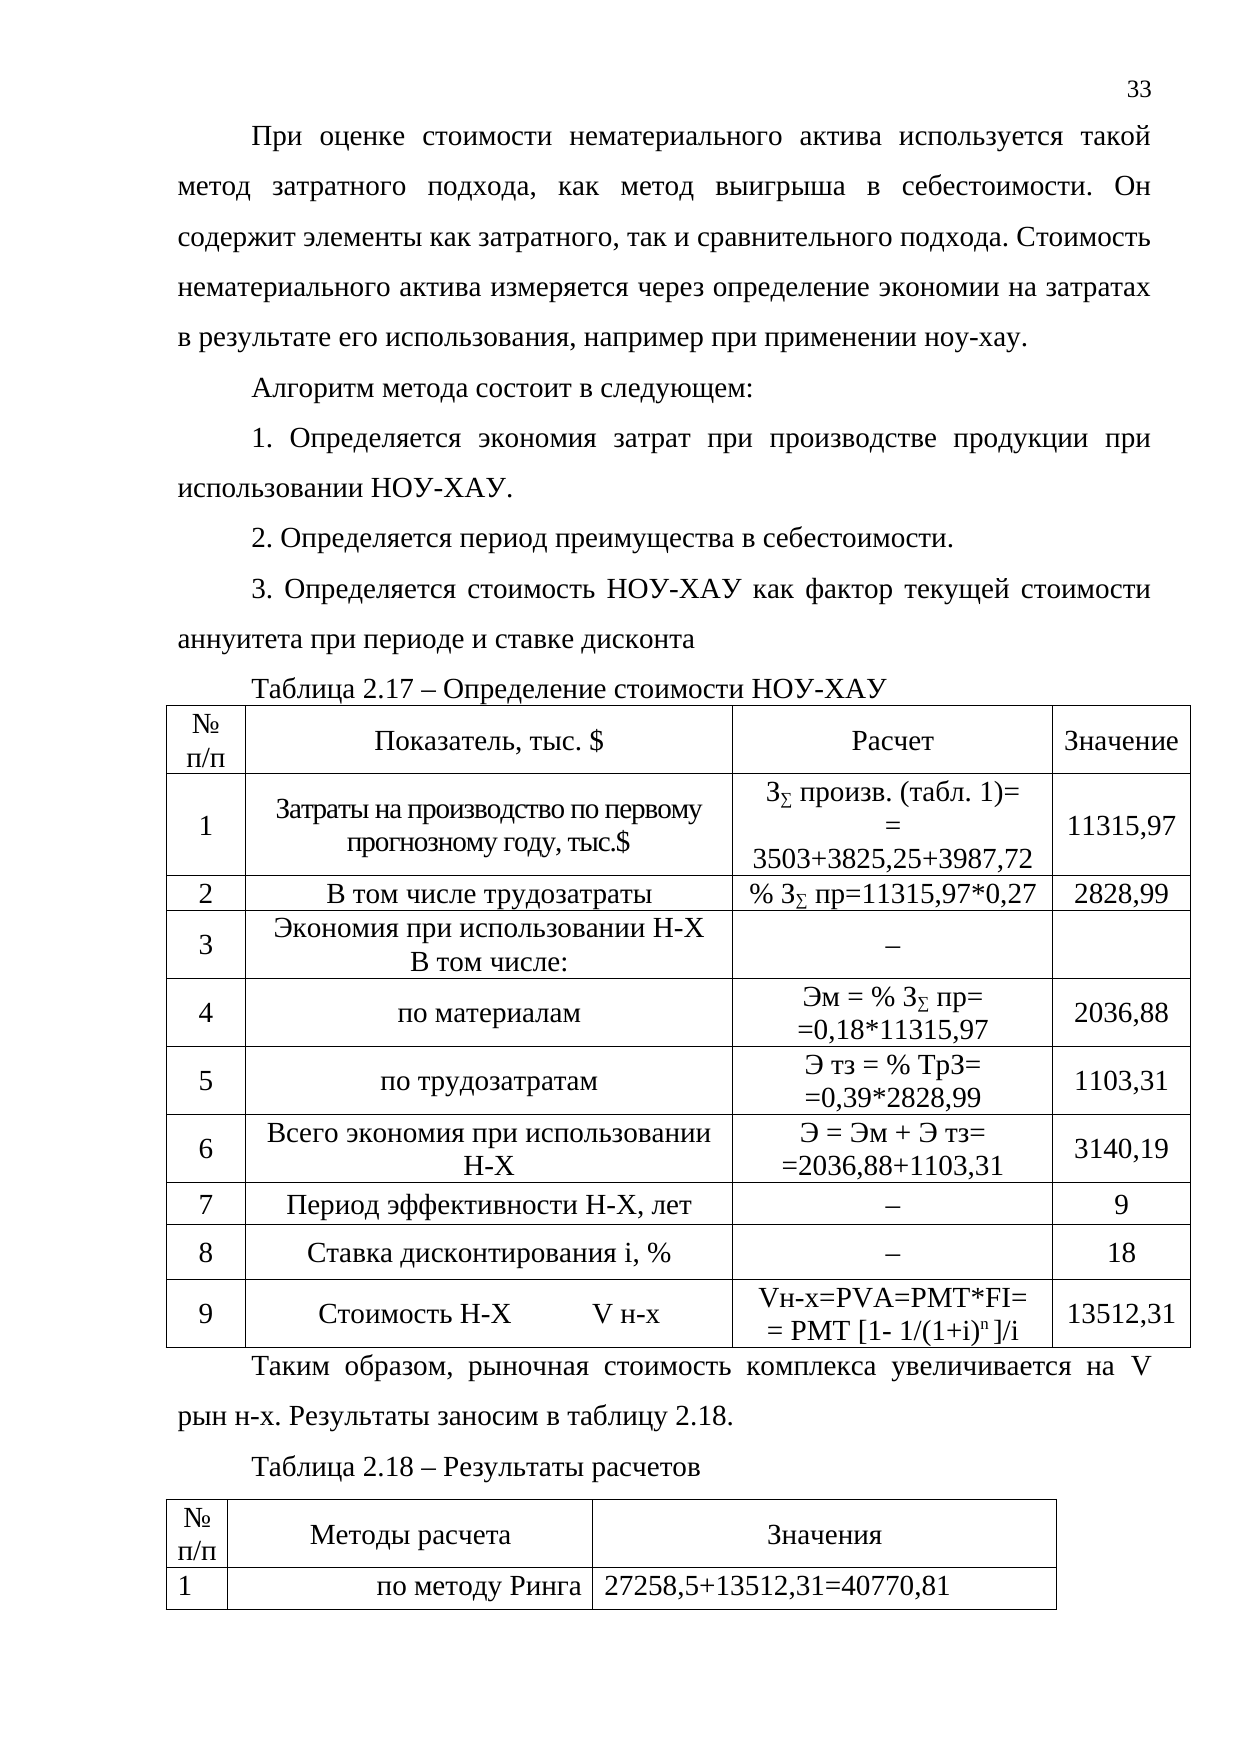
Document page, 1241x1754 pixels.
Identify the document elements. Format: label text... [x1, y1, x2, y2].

text Алгоритм метода состоит в следующем: [177, 370, 1152, 403]
table_cell % З∑ пр=11315,97*0,27 [733, 876, 1052, 909]
table_header Методы расчета [228, 1500, 592, 1567]
table_cell 7 [167, 1183, 245, 1224]
table_header Значение [1053, 706, 1190, 773]
table_cell 11315,97 [1053, 774, 1190, 875]
table_cell Затраты на производство по первому прогнозному году, тыс.$ [246, 774, 732, 875]
table_header № п/п [167, 1500, 227, 1567]
table_cell 8 [167, 1225, 245, 1279]
table_cell 2 [167, 876, 245, 909]
table_cell по трудозатратам [246, 1047, 732, 1114]
table_cell 9 [1053, 1183, 1190, 1224]
text При оценке стоимости нематериального актива используется такой метод затратного подхода, как метод выигрыша в себестоимости. Он содержит элементы как затратного, так и сравнительного подхода. Стоимость нематериального актива измеряется через определение экономии на затратах в результате его использования, например при применении ноу-хау. [177, 118, 1152, 353]
table_cell 13512,31 [1053, 1280, 1190, 1347]
table_cell 3140,19 [1053, 1115, 1190, 1182]
table_cell Стоимость Н-Х V н-х [246, 1280, 732, 1347]
table_header Значения [593, 1500, 1056, 1567]
table_cell Э тз = % ТрЗ= =0,39*2828,99 [733, 1047, 1052, 1114]
text 1. Определяется экономия затрат при производстве продукции при использовании НОУ-ХАУ. [177, 420, 1152, 504]
table_cell Эм = % З∑ пр= =0,18*11315,97 [733, 979, 1052, 1046]
table_header Расчет [733, 706, 1052, 773]
table_cell – [733, 1225, 1052, 1279]
table_cell 27258,5+13512,31=40770,81 [593, 1568, 1056, 1608]
table_cell Ставка дисконтирования i, % [246, 1225, 732, 1279]
table_cell 18 [1053, 1225, 1190, 1279]
table_cell 4 [167, 979, 245, 1046]
table_cell 2036,88 [1053, 979, 1190, 1046]
table_header Показатель, тыс. $ [246, 706, 732, 773]
table_cell Vн-х=PVA=PMT*FI= = PMT [1- 1/(1+i)n ]/i [733, 1280, 1052, 1347]
table_cell 1 [167, 1568, 227, 1608]
table_cell 1 [167, 774, 245, 875]
table_cell по методу Ринга [228, 1568, 592, 1608]
table_cell 6 [167, 1115, 245, 1182]
text Таким образом, рыночная стоимость комплекса увеличивается на V рын н-х. Результаты заносим в таблицу 2.18. [177, 1348, 1152, 1432]
table_cell Э = Эм + Э тз= =2036,88+1103,31 [733, 1115, 1052, 1182]
table_cell З∑ произв. (табл. 1)= =3503+3825,25+3987,72 [733, 774, 1052, 875]
table_cell [1053, 911, 1190, 978]
table_cell – [733, 911, 1052, 978]
table_cell 3 [167, 911, 245, 978]
text 3. Определяется стоимость НОУ-ХАУ как фактор текущей стоимости аннуитета при периоде и ставке дисконта [177, 571, 1152, 655]
table_cell – [733, 1183, 1052, 1224]
table_cell Период эффективности Н-Х, лет [246, 1183, 732, 1224]
table_cell В том числе трудозатраты [246, 876, 732, 909]
table_cell 2828,99 [1053, 876, 1190, 909]
text Таблица 2.17 – Определение стоимости НОУ-ХАУ [177, 672, 1152, 705]
table_cell по материалам [246, 979, 732, 1046]
table_cell Всего экономия при использовании Н-Х [246, 1115, 732, 1182]
text Таблица 2.18 – Результаты расчетов [177, 1449, 1152, 1482]
table_header № п/п [167, 706, 245, 773]
table_cell 5 [167, 1047, 245, 1114]
table_cell 1103,31 [1053, 1047, 1190, 1114]
table_cell Экономия при использовании Н-Х В том числе: [246, 911, 732, 978]
text 2. Определяется период преимущества в себестоимости. [177, 521, 1152, 554]
table_cell 9 [167, 1280, 245, 1347]
